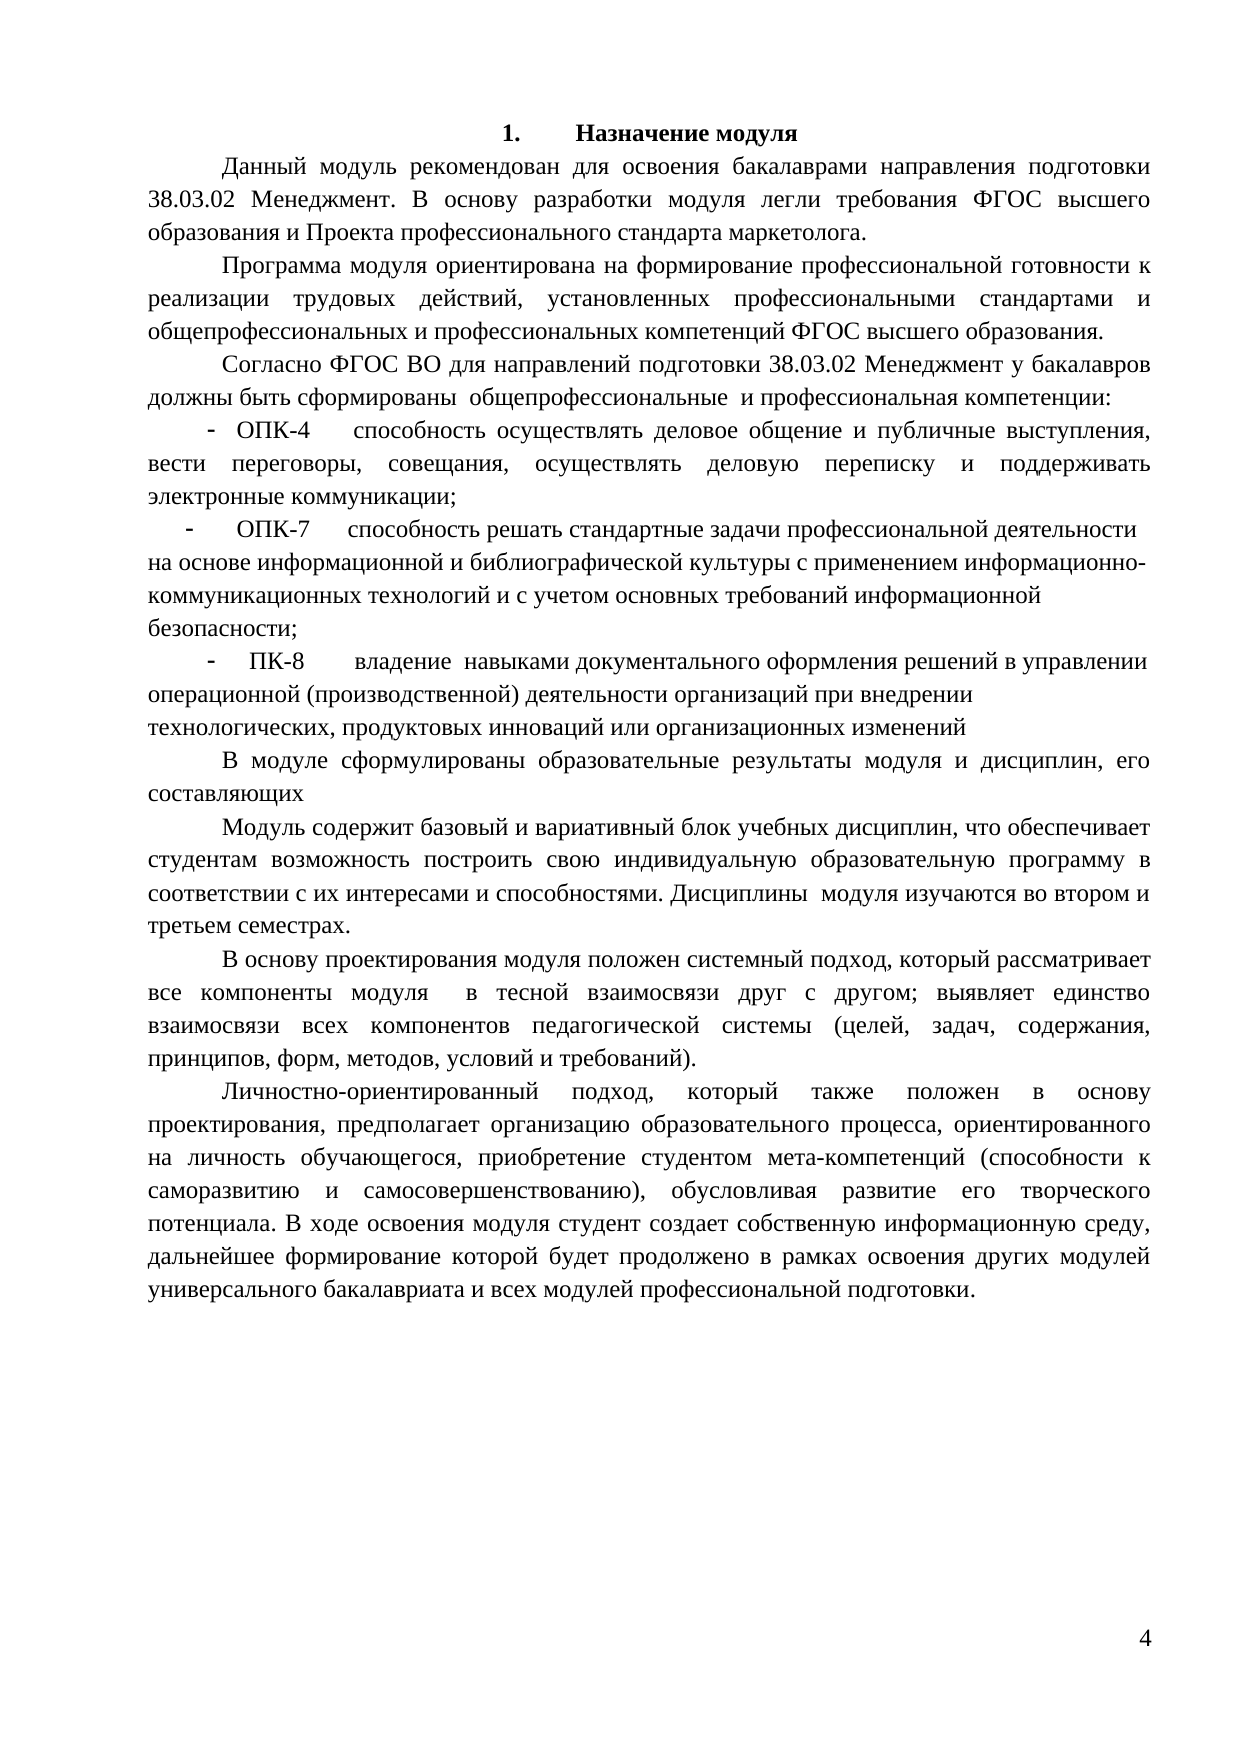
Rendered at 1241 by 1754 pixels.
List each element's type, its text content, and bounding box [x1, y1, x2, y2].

text Данный модуль рекомендован для освоения бакалаврами направления подготовки 38.03.02 Менеджмент. В основу разработки модуля легли требования ФГОС высшего образования и Проекта профессионального стандарта маркетолога. [148, 151, 1152, 246]
text В основу проектирования модуля положен системный подход, который рассматривает все компоненты модуля в тесной взаимосвязи друг с другом; выявляет единство взаимосвязи всех компонентов педагогической системы (целей, задач, содержания, принципов, форм, методов, условий и требований). [148, 944, 1152, 1071]
list ОПК-7 способность решать стандартные задачи профессиональной деятельности на основе информационной и библиографической культуры с применением информационно-коммуникационных технологий и с учетом основных требований информационной безопасности; [148, 514, 1152, 642]
text Модуль содержит базовый и вариативный блок учебных дисциплин, что обеспечивает студентам возможность построить свою индивидуальную образовательную программу в соответствии с их интересами и способностями. Дисциплины модуля изучаются во втором и третьем семестрах. [148, 812, 1152, 939]
subtitle 1. Назначение модуля [148, 118, 1152, 147]
text Личностно-ориентированный подход, который также положен в основу проектирования, предполагает организацию образовательного процесса, ориентированного на личность обучающегося, приобретение студентом мета-компетенций (способности к саморазвитию и самосовершенствованию), обусловливая развитие его творческого потенциала. В ходе освоения модуля студент создает собственную информационную среду, дальнейшее формирование которой будет продолжено в рамках освоения других модулей универсального бакалавриата и всех модулей профессиональной подготовки. [148, 1076, 1152, 1303]
list ОПК-4 способность осуществлять деловое общение и публичные выступления, вести переговоры, совещания, осуществлять деловую переписку и поддерживать электронные коммуникации; [148, 415, 1152, 510]
text Программа модуля ориентирована на формирование профессиональной готовности к реализации трудовых действий, установленных профессиональными стандартами и общепрофессиональных и профессиональных компетенций ФГОС высшего образования. [148, 250, 1152, 345]
text В модуле сформулированы образовательные результаты модуля и дисциплин, его составляющих [148, 746, 1152, 807]
list ПК-8 владение навыками документального оформления решений в управлении операционной (производственной) деятельности организаций при внедрении технологических, продуктовых инноваций или организационных изменений [148, 646, 1152, 741]
text Согласно ФГОС ВО для направлений подготовки 38.03.02 Менеджмент у бакалавров должны быть сформированы общепрофессиональные и профессиональная компетенции: [148, 349, 1152, 411]
